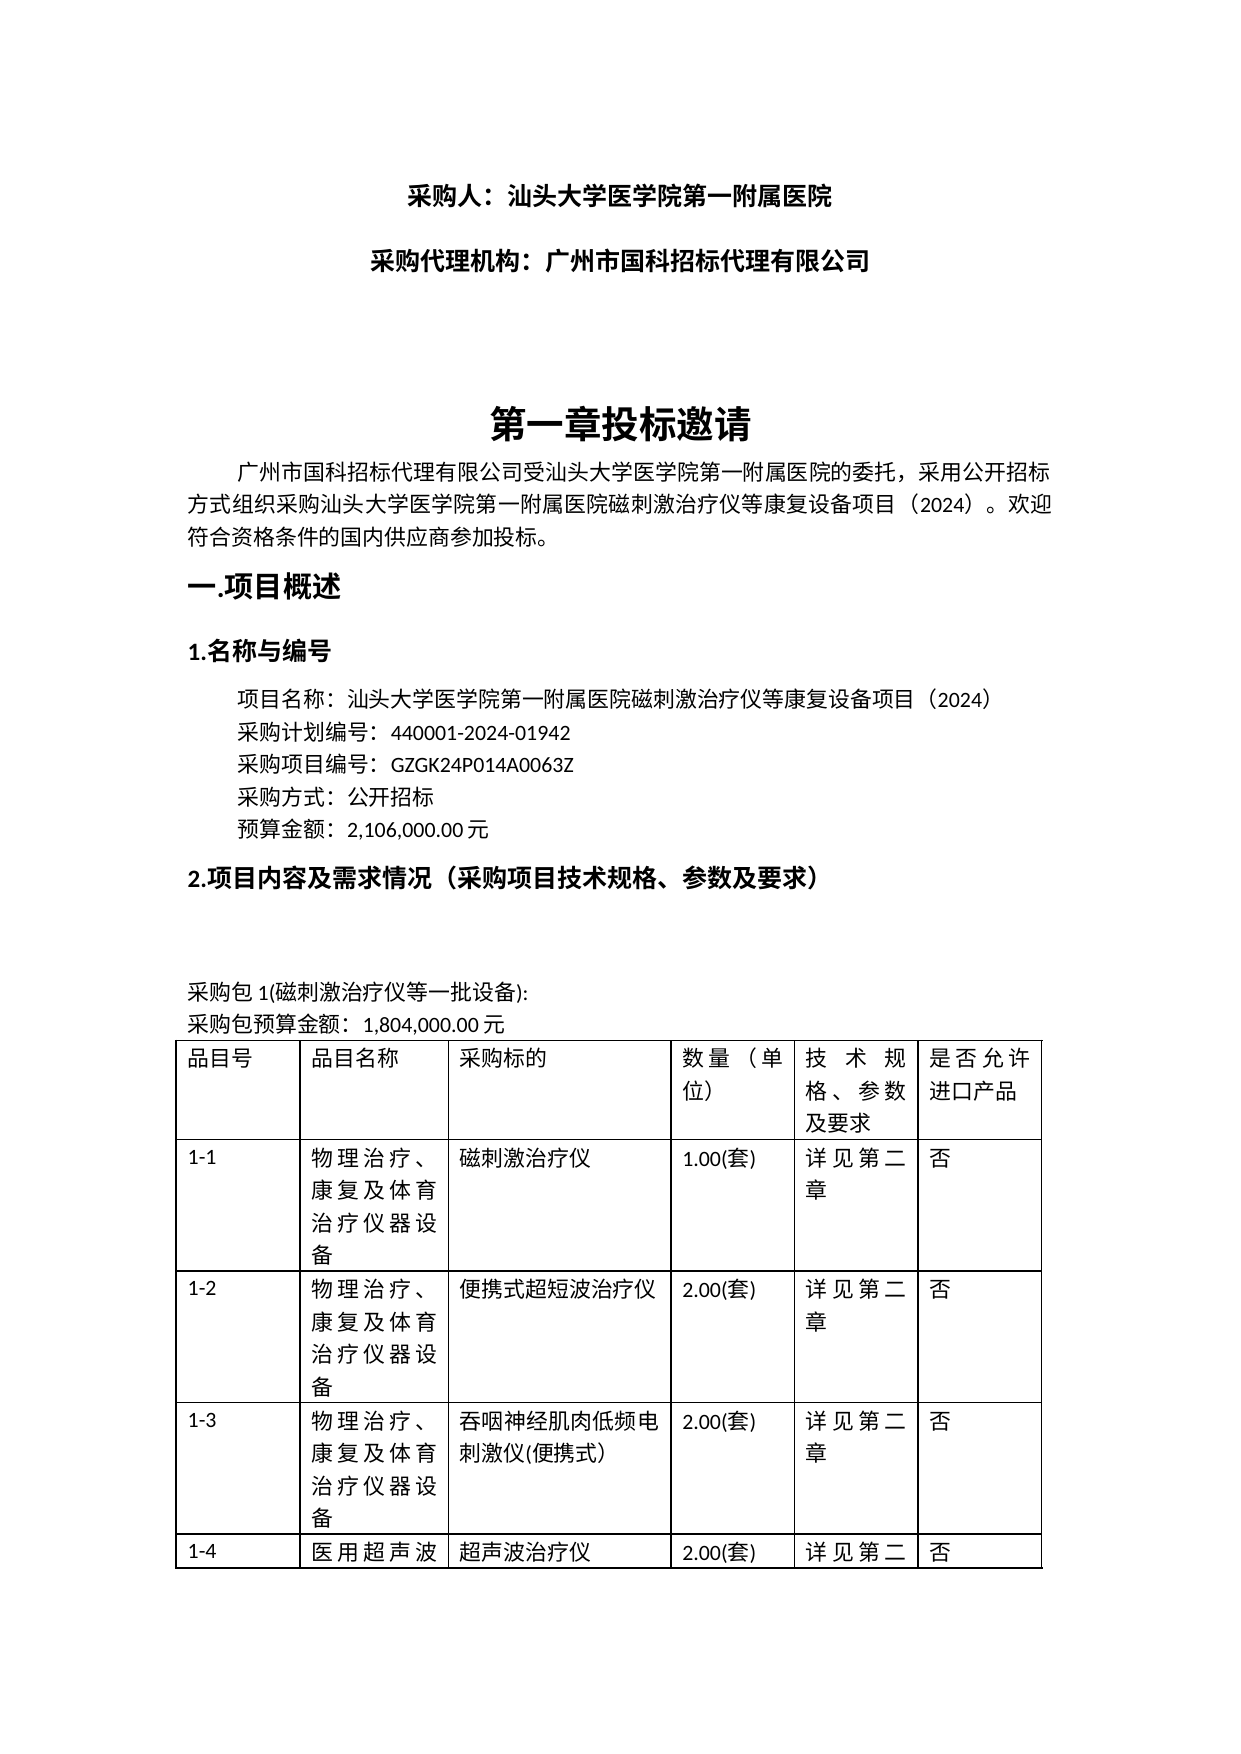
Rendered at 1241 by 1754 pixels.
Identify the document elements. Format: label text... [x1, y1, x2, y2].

text 采购包预算金额：1,804,000.00元 [187, 1007, 1053, 1039]
table_cell 2.00(套) [672, 1403, 794, 1533]
table_cell 1-1 [177, 1140, 299, 1270]
table_header 品目名称 [301, 1041, 448, 1138]
table_cell 详见第二章 [795, 1272, 917, 1402]
table_cell 1.00(套) [672, 1140, 794, 1270]
text 采购方式：公开招标 [187, 779, 1053, 812]
table_cell 超声波治疗仪 [449, 1535, 670, 1567]
table_header 数量（单位） [672, 1041, 794, 1138]
table_header 采购标的 [449, 1041, 670, 1138]
text 采购包1(磁刺激治疗仪等一批设备): [187, 974, 1053, 1007]
table_cell 2.00(套) [672, 1272, 794, 1402]
table_cell 否 [919, 1535, 1041, 1567]
text 项目名称：汕头大学医学院第一附属医院磁刺激治疗仪等康复设备项目（2024） [187, 682, 1053, 714]
table_cell 1-2 [177, 1272, 299, 1402]
table_cell 详见第二章 [795, 1403, 917, 1533]
text 一.项目概述 [187, 552, 1053, 617]
text 1.名称与编号 [187, 617, 1053, 682]
text 2.项目内容及需求情况（采购项目技术规格、参数及要求） [187, 844, 1053, 909]
table_cell 详见第二章 [795, 1535, 917, 1567]
table_cell 否 [919, 1140, 1041, 1270]
table_header 技术规格、参数及要求 [795, 1041, 917, 1138]
text 广州市国科招标代理有限公司受汕头大学医学院第一附属医院的委托，采用公开招标方式组织采购汕头大学医学院第一附属医院磁刺激治疗仪等康复设备项目（2024）。欢迎符合资格条件的国内供应商参加投标。 [187, 454, 1053, 552]
table_cell 物理治疗、康复及体育治疗仪器设备 [301, 1403, 448, 1533]
table_cell 1-4 [177, 1535, 299, 1567]
text 采购项目编号：GZGK24P014A0063Z [187, 747, 1053, 779]
text 采购人：汕头大学医学院第一附属医院 [187, 162, 1053, 227]
text 采购计划编号：440001-2024-01942 [187, 714, 1053, 747]
text 采购代理机构：广州市国科招标代理有限公司 [187, 227, 1053, 292]
table_cell 详见第二章 [795, 1140, 917, 1270]
text 第一章投标邀请 [187, 389, 1053, 454]
table_cell 否 [919, 1403, 1041, 1533]
table_cell 便携式超短波治疗仪 [449, 1272, 670, 1402]
table_cell 吞咽神经肌肉低频电刺激仪(便携式） [449, 1403, 670, 1533]
table_cell 医用超声波仪器及设备 [301, 1535, 448, 1567]
table_cell 否 [919, 1272, 1041, 1402]
table_cell 物理治疗、康复及体育治疗仪器设备 [301, 1140, 448, 1270]
table_cell 1-3 [177, 1403, 299, 1533]
table_header 是否允许进口产品 [919, 1041, 1041, 1138]
table_cell 物理治疗、康复及体育治疗仪器设备 [301, 1272, 448, 1402]
table_cell 磁刺激治疗仪 [449, 1140, 670, 1270]
table_cell 2.00(套) [672, 1535, 794, 1567]
table_header 品目号 [177, 1041, 299, 1138]
text 预算金额：2,106,000.00元 [187, 812, 1053, 844]
